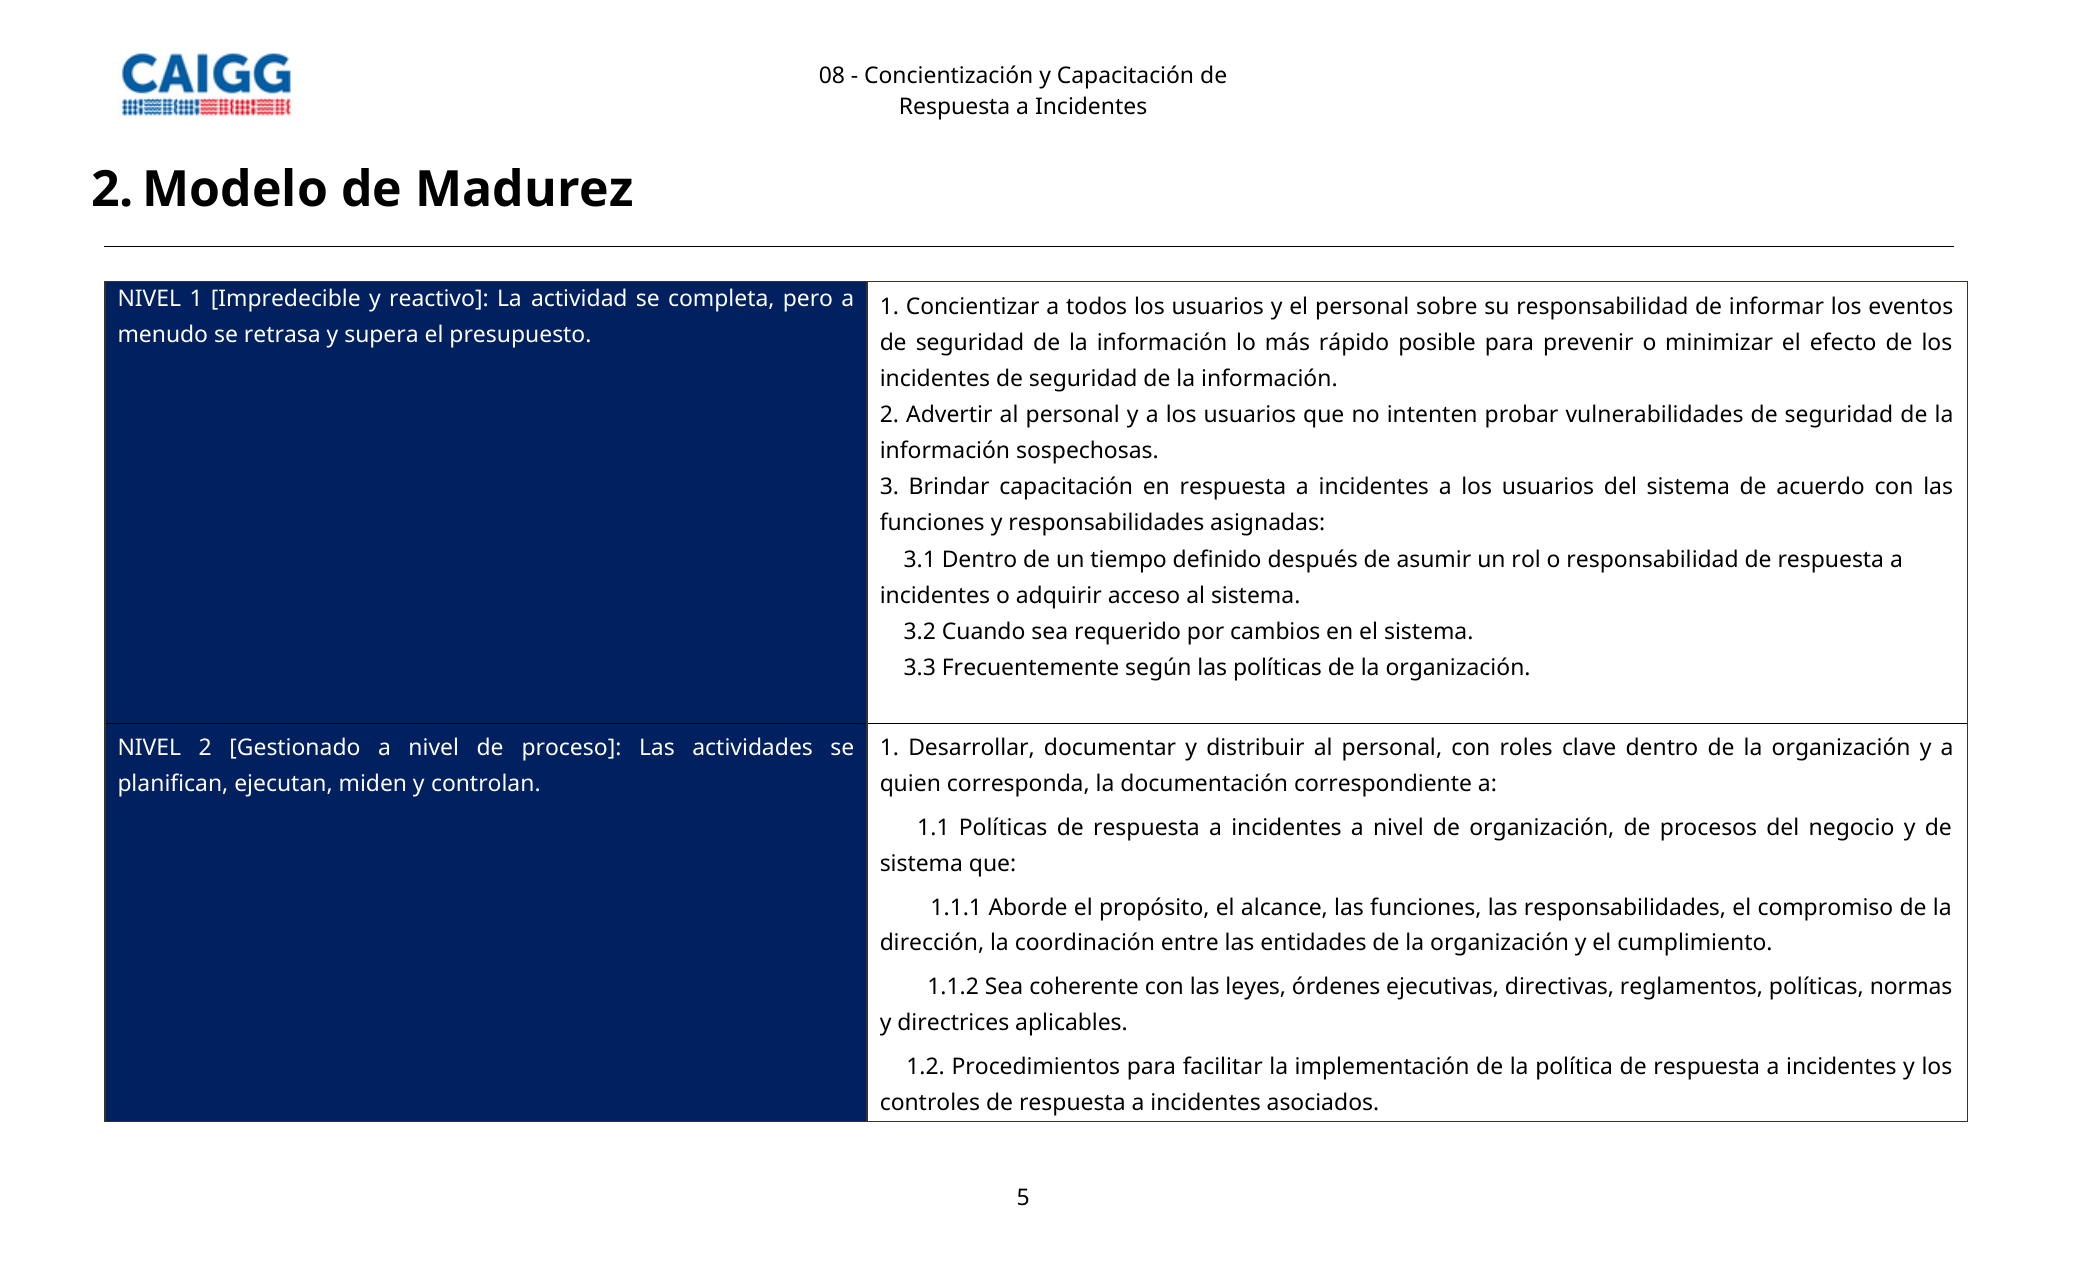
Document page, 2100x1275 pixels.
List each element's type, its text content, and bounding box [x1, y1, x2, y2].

subtitle Modelo de Madurez [92, 153, 1954, 221]
table_cell NIVEL 2 [Gestionado a nivel de proceso]: Las actividades se planifican, ejecutan, miden y controlan. [106, 724, 866, 1121]
table_header 1. Concientizar a todos los usuarios y el personal sobre su responsabilidad de informar los eventos de seguridad de la información lo más rápido posible para prevenir o minimizar el efecto de los incidentes de seguridad de la información. 2. Advertir al personal y a los usuarios que no intenten probar vulnerabilidades de seguridad de la información sospechosas. 3. Brindar capacitación en respuesta a incidentes a los usuarios del sistema de acuerdo con las funciones y responsabilidades asignadas: 3.1 Dentro de un tiempo definido después de asumir un rol o responsabilidad de respuesta a incidentes o adquirir acceso al sistema. 3.2 Cuando sea requerido por cambios en el sistema. 3.3 Frecuentemente según las políticas de la organización. [868, 282, 1967, 723]
table_header NIVEL 1 [Impredecible y reactivo]: La actividad se completa, pero a menudo se retrasa y supera el presupuesto. [106, 282, 866, 723]
picture [91, 32, 330, 147]
